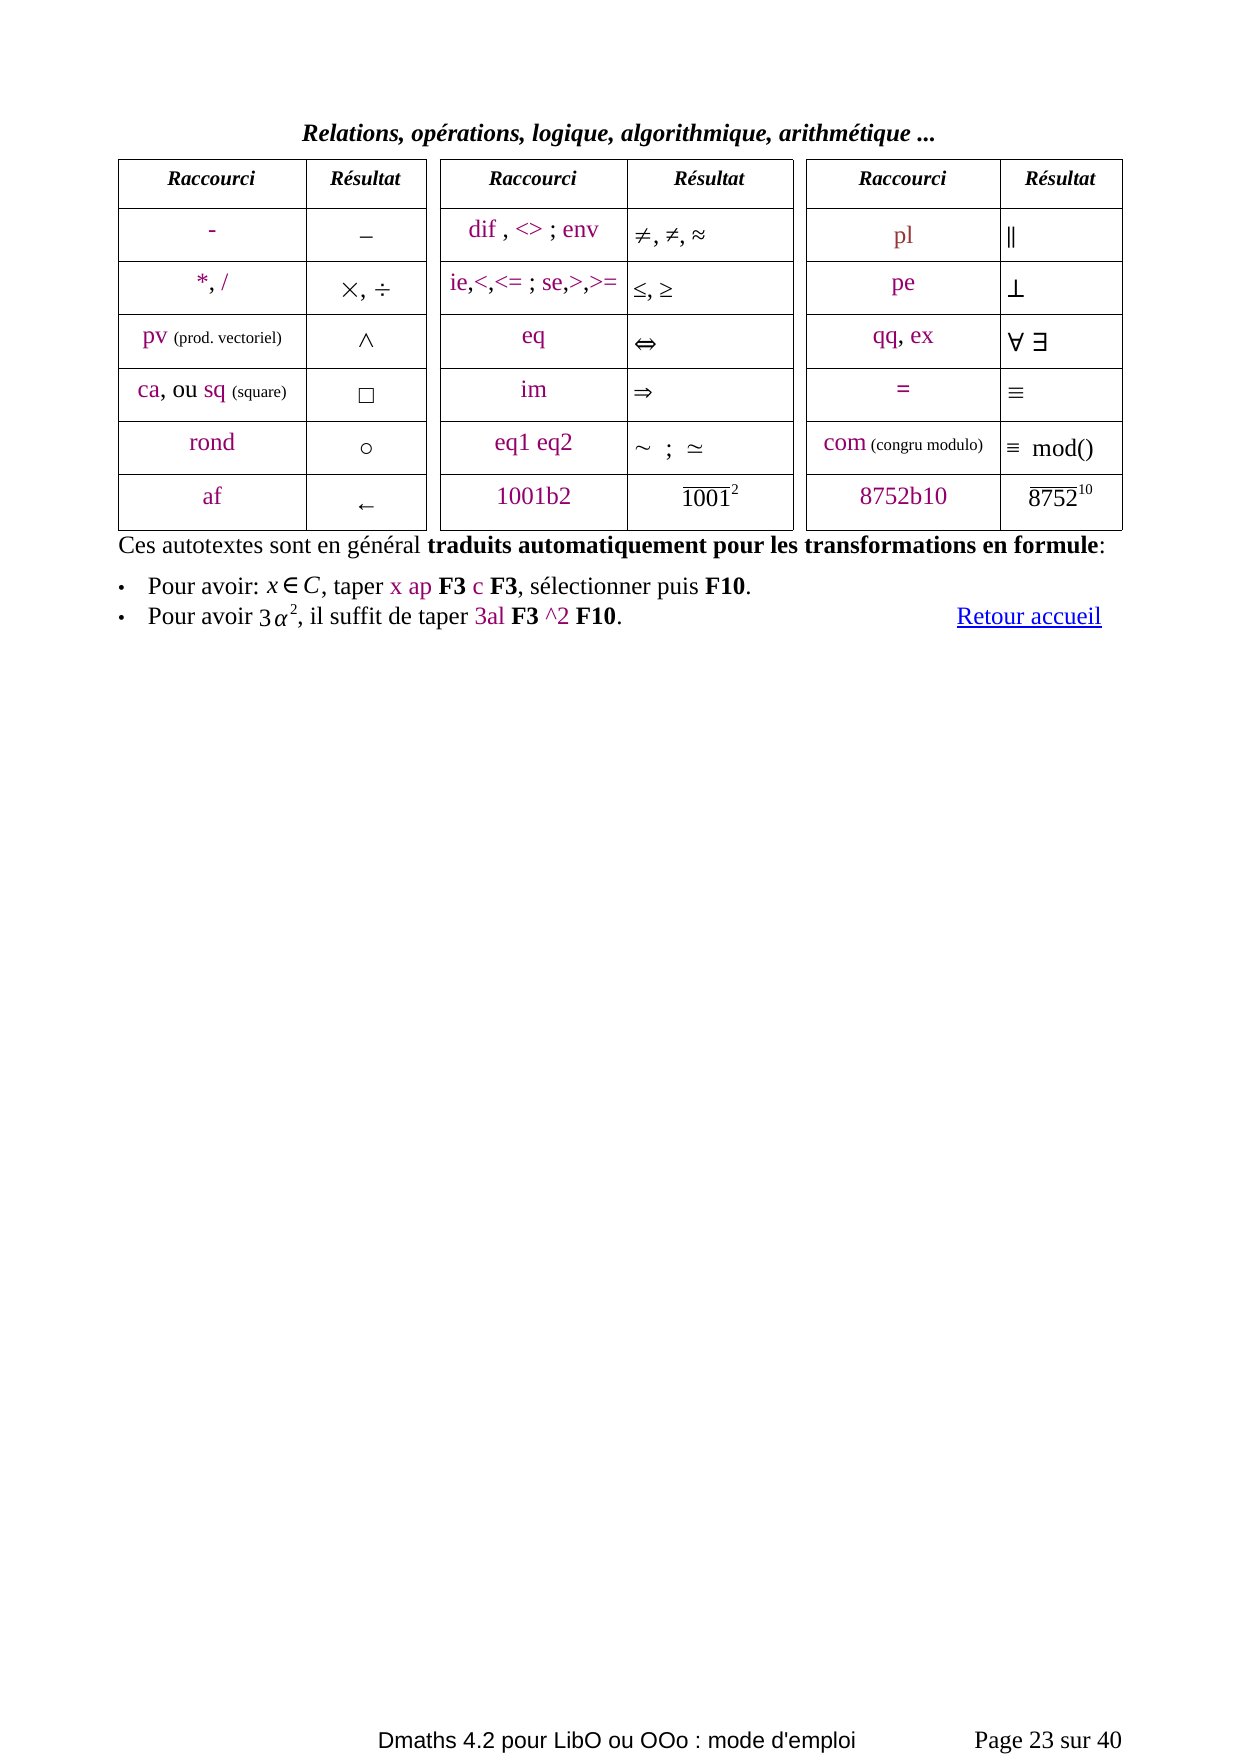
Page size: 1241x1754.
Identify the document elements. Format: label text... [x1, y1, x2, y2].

table_cell eq [441, 315, 627, 368]
table_cell ≤, ≥ [628, 262, 793, 314]
table_cell ← [307, 475, 426, 530]
table_cell ⊥ [1001, 262, 1122, 314]
table_cell - [119, 209, 306, 261]
table_cell ca, ou sq (square) [119, 369, 306, 421]
table_cell *, / [119, 262, 306, 314]
table_header Résultat [307, 160, 426, 208]
table_cell 1001b2 [441, 475, 627, 530]
table_cell com (congru modulo) [807, 422, 1000, 474]
table_cell [427, 368, 440, 421]
table_cell = [807, 369, 1000, 421]
table_cell [427, 421, 440, 474]
table_cell ⇔ [628, 315, 793, 368]
table_cell pl [807, 209, 1000, 261]
table_cell [794, 474, 806, 530]
table_header Raccourci [119, 160, 306, 208]
table_header [793, 159, 806, 208]
table_cell [1001, 475, 1122, 530]
table_cell ≡ [1001, 369, 1122, 421]
table_cell □ [307, 369, 426, 421]
table_cell [794, 208, 806, 261]
list Pour avoir , il suffit de taper 3al F3 ^2 F10. Retour accueil [118, 600, 1122, 631]
table_cell [427, 314, 440, 368]
table_header Raccourci [807, 160, 1000, 208]
table_cell [628, 475, 793, 530]
table_cell [794, 314, 806, 368]
table_cell – [307, 209, 426, 261]
table_cell dif , <> ; env [441, 209, 627, 261]
table_cell rond [119, 422, 306, 474]
table_cell ×, ÷ [307, 262, 426, 314]
table_cell [794, 421, 806, 474]
table_cell ≡ mod() [1001, 422, 1122, 474]
table_cell im [441, 369, 627, 421]
table_cell [427, 208, 440, 261]
table_cell ie,<,<= ; se,>,>= [441, 262, 627, 314]
table_cell ∧ [307, 315, 426, 368]
table_cell [427, 474, 440, 530]
table_cell [427, 261, 440, 314]
table_cell 8752b10 [807, 475, 1000, 530]
table_header Résultat [628, 160, 793, 208]
table_cell ~ ; ≃ [628, 422, 793, 474]
table_header Résultat [1001, 160, 1122, 208]
table_cell [794, 261, 806, 314]
table_cell ∀ ∃ [1001, 315, 1122, 368]
table_header [427, 159, 440, 208]
table_cell ○ [307, 422, 426, 474]
text Ces autotextes sont en général traduits automatiquement pour les transformations en formule: [118, 530, 1122, 559]
table_cell af [119, 475, 306, 530]
table_header Raccourci [441, 160, 627, 208]
list Pour avoir: , taper x ap F3 c F3, sélectionner puis F10. [118, 571, 1122, 600]
table_cell qq, ex [807, 315, 1000, 368]
text Relations, opérations, logique, algorithmique, arithmétique ... [118, 118, 1122, 147]
table_cell ∥ [1001, 209, 1122, 261]
table_cell pe [807, 262, 1000, 314]
table_cell ≠, ≠, ≈ [628, 209, 793, 261]
table_cell ⇒ [628, 369, 793, 421]
table_cell eq1 eq2 [441, 422, 627, 474]
table_cell pv (prod. vectoriel) [119, 315, 306, 368]
table_cell [794, 368, 806, 421]
